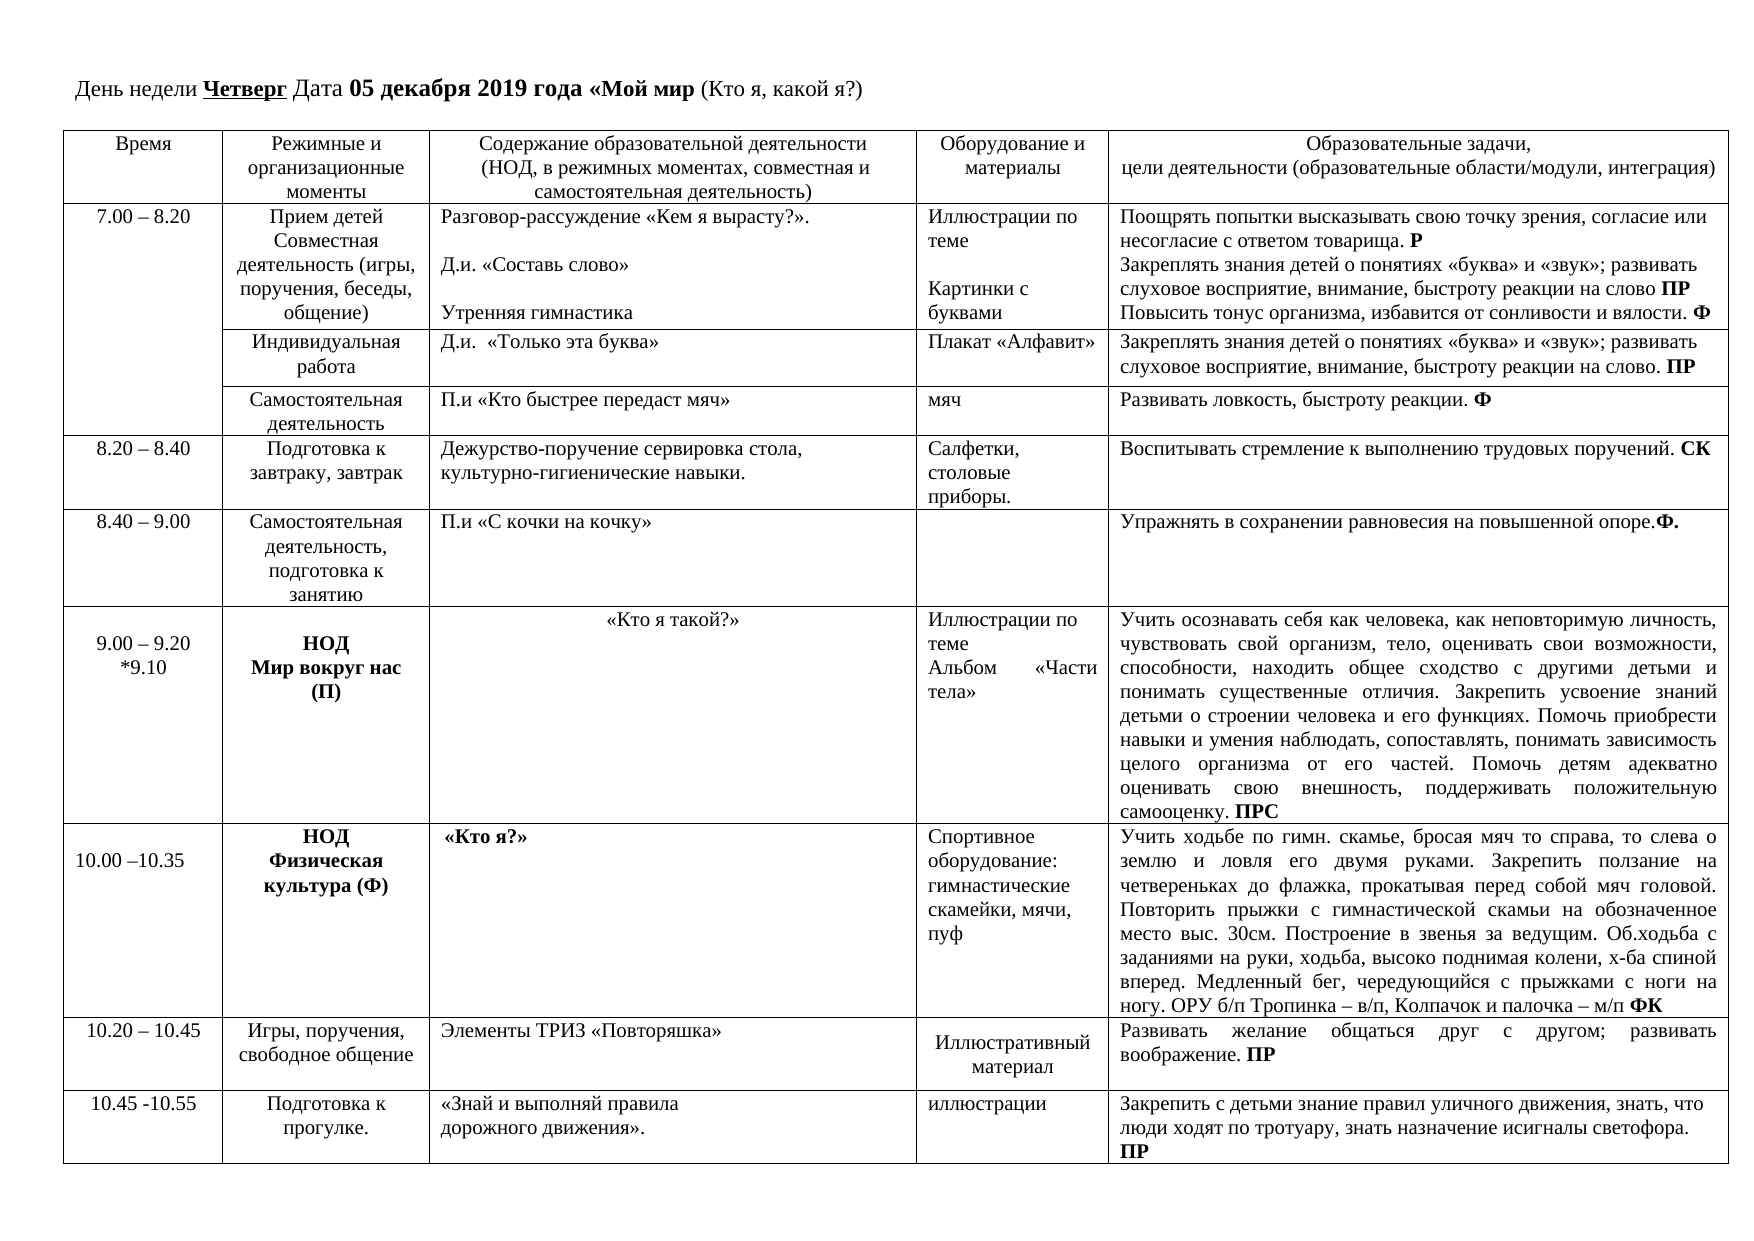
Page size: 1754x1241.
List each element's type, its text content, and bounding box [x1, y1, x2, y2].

table_cell Самостоятельная деятельность, подготовка к занятию [223, 510, 429, 606]
table_header Содержание образовательной деятельности (НОД, в режимных моментах, совместная и самостоятельная деятельность) [430, 131, 916, 203]
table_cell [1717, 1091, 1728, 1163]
table_cell «Знай и выполняй правила дорожного движения». [430, 1091, 916, 1163]
table_cell 8.40 – 9.00 [64, 510, 222, 606]
table_cell 7.00 – 8.20 [64, 204, 222, 435]
table_cell НОД Физическая культура (Ф) [223, 824, 429, 1017]
table_cell 8.20 – 8.40 [64, 436, 222, 508]
table_cell «Кто я?» [430, 824, 916, 1017]
table_cell П.и «С кочки на кочку» [430, 510, 916, 606]
table_cell Разговор-рассуждение «Кем я вырасту?». Д.и. «Составь слово» Утренняя гимнастика [430, 204, 916, 328]
table_cell 10.20 – 10.45 [64, 1018, 222, 1090]
table_cell Закреплять знания детей о понятиях «буква» и «звук»; развивать слуховое восприятие, внимание, быстроту реакции на слово. ПР [1109, 330, 1728, 386]
table_cell 9.00 – 9.20 *9.10 [64, 607, 222, 823]
table_cell Поощрять попытки высказывать свою точку зрения, согласие или несогласие с ответом товарища. Р Закреплять знания детей о понятиях «буква» и «звук»; развивать слуховое восприятие, внимание, быстроту реакции на слово ПР Повысить тонус организма, избавится от сонливости и вялости. Ф [1109, 204, 1728, 328]
table_cell 10.00 –10.35 [64, 824, 222, 1017]
table_cell Развивать желание общаться друг с другом; развивать воображение. ПР [1109, 1018, 1728, 1090]
text День недели Четверг Дата 05 декабря 2019 года «Мой мир (Кто я, какой я?) [75, 73, 1679, 101]
table_cell 10.45 -10.55 [64, 1091, 222, 1163]
table_cell Подготовка к завтраку, завтрак [223, 436, 429, 508]
table_cell Индивидуальная работа [223, 330, 429, 386]
table_cell иллюстрации [917, 1091, 1108, 1163]
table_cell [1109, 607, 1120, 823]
table_header Образовательные задачи, цели деятельности (образовательные области/модули, интеграция) [1109, 131, 1728, 203]
table_cell Самостоятельная деятельность [223, 387, 429, 435]
table_cell «Кто я такой?» [430, 607, 916, 823]
table_header Оборудование и материалы [917, 131, 1108, 203]
table_cell Иллюстративный материал [917, 1018, 1108, 1090]
table_cell П.и «Кто быстрее передаст мяч» [430, 387, 916, 435]
table_cell Воспитывать стремление к выполнению трудовых поручений. СК [1109, 436, 1728, 508]
table_cell Спортивное оборудование: гимнастические скамейки, мячи, пуф [917, 824, 1108, 1017]
table_cell Упражнять в сохранении равновесия на повышенной опоре.Ф. [1109, 510, 1728, 606]
table_header Режимные и организационные моменты [223, 131, 429, 203]
table_cell Учить ходьбе по гимн. скамье, бросая мяч то справа, то слева о землю и ловля его двумя руками. Закрепить ползание на четвереньках до флажка, прокатывая перед собой мяч головой. Повторить прыжки с гимнастической скамьи на обозначенное место выс. 30см. Построение в звенья за ведущим. Об.ходьба с заданиями на руки, ходьба, высоко поднимая колени, х-ба спиной вперед. Медленный бег, чередующийся с прыжками с ноги на ногу. ОРУ б/п Тропинка – в/п, Колпачок и палочка – м/п ФК [1109, 824, 1728, 1017]
table_cell Плакат «Алфавит» [917, 330, 1108, 386]
table_cell НОД Мир вокруг нас (П) [223, 607, 429, 823]
table_cell Дежурство-поручение сервировка стола, культурно-гигиенические навыки. [430, 436, 916, 508]
table_cell Игры, поручения, свободное общение [223, 1018, 429, 1090]
table_cell Иллюстрации по теме Альбом «Части тела» [917, 607, 1108, 823]
table_cell Иллюстрации по теме Картинки с буквами [917, 204, 1108, 328]
table_cell Элементы ТРИЗ «Повторяшка» [430, 1018, 916, 1090]
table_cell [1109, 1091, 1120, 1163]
table_cell мяч [917, 387, 1108, 435]
table_cell Прием детей Совместная деятельность (игры, поручения, беседы, общение) [223, 204, 429, 328]
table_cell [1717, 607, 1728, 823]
table_cell Салфетки, столовые приборы. [917, 436, 1108, 508]
table_cell [917, 510, 1108, 606]
table_header Время [64, 131, 222, 203]
table_cell Д.и. «Только эта буква» [430, 330, 916, 386]
table_cell Развивать ловкость, быстроту реакции. Ф [1109, 387, 1728, 435]
